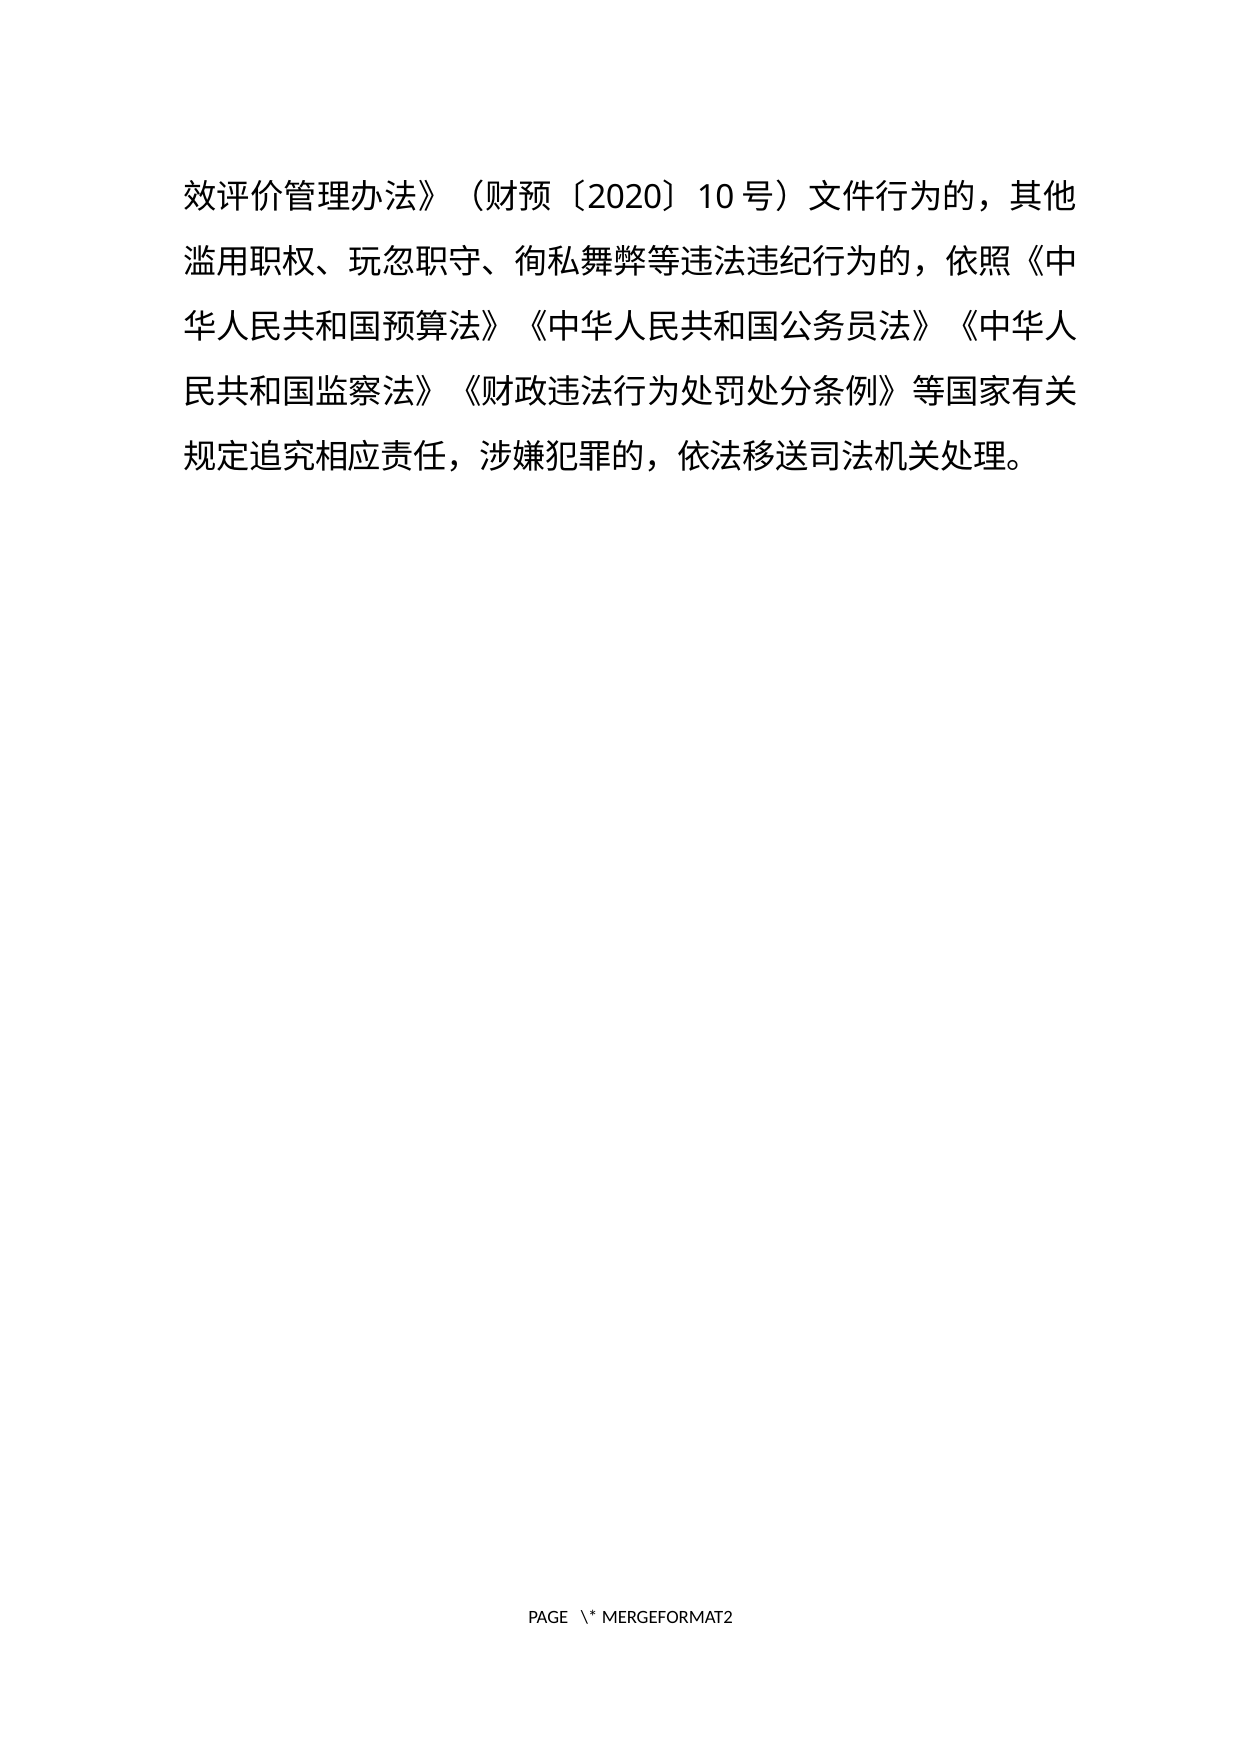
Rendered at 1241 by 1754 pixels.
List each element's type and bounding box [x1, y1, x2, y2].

text [183, 162, 1078, 487]
